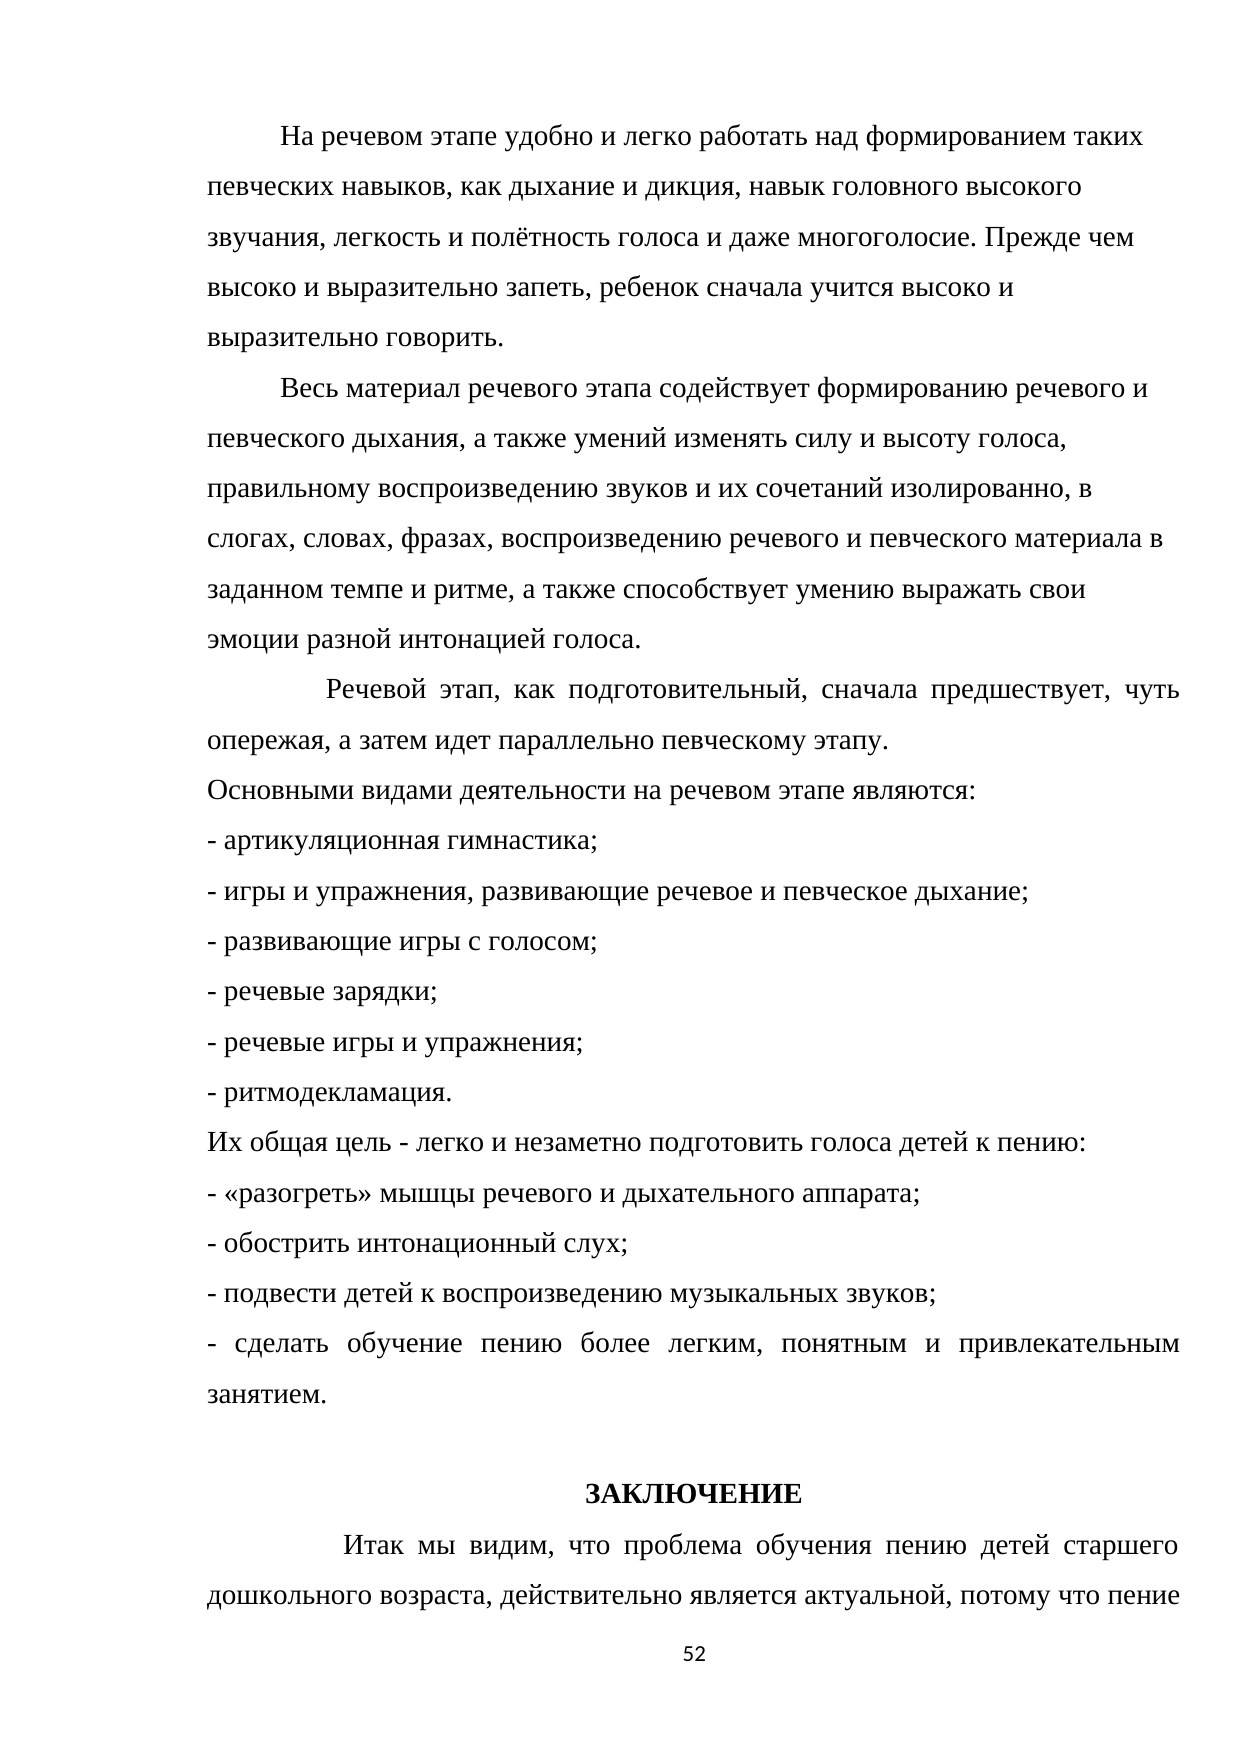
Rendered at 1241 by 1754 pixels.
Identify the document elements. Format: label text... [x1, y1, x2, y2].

text - подвести детей к воспроизведению музыкальных звуков; [207, 1275, 1181, 1309]
text - обострить интонационный слух; [207, 1225, 1181, 1258]
text Речевой этап, как подготовительный, сначала предшествует, чуть опережая, а затем идет параллельно певческому этапу. [207, 672, 1181, 755]
text - игры и упражнения, развивающие речевое и певческое дыхание; [207, 873, 1181, 906]
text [207, 1527, 1181, 1611]
text - «разогреть» мышцы речевого и дыхательного аппарата; [207, 1175, 1181, 1208]
text - речевые игры и упражнения; [207, 1024, 1181, 1057]
text Их общая цель - легко и незаметно подготовить голоса детей к пению: [207, 1124, 1181, 1158]
text - ритмодекламация. [207, 1074, 1181, 1108]
text Основными видами деятельности на речевом этапе являются: [207, 772, 1181, 806]
text - развивающие игры с голосом; [207, 923, 1181, 957]
text ЗАКЛЮЧЕНИЕ [207, 1477, 1181, 1510]
text - сделать обучение пению более легким, понятным и привлекательным занятием. [207, 1326, 1181, 1409]
text - речевые зарядки; [207, 973, 1181, 1007]
text - артикуляционная гимнастика; [207, 822, 1181, 856]
text На речевом этапе удобно и легко работать над формированием таких певческих навыков, как дыхание и дикция, навык головного высокого звучания, легкость и полётность голоса и даже многоголосие. Прежде чем высоко и выразительно запеть, ребенок сначала учится высоко и выразительно говорить. Весь материал речевого этапа содействует формированию речевого и певческого дыхания, а также умений изменять силу и высоту голоса, правильному воспроизведению звуков и их сочетаний изолированно, в слогах, словах, фразах, воспроизведению речевого и певческого материала в заданном темпе и ритме, а также способствует умению выражать свои эмоции разной интонацией голоса. [207, 118, 1181, 655]
